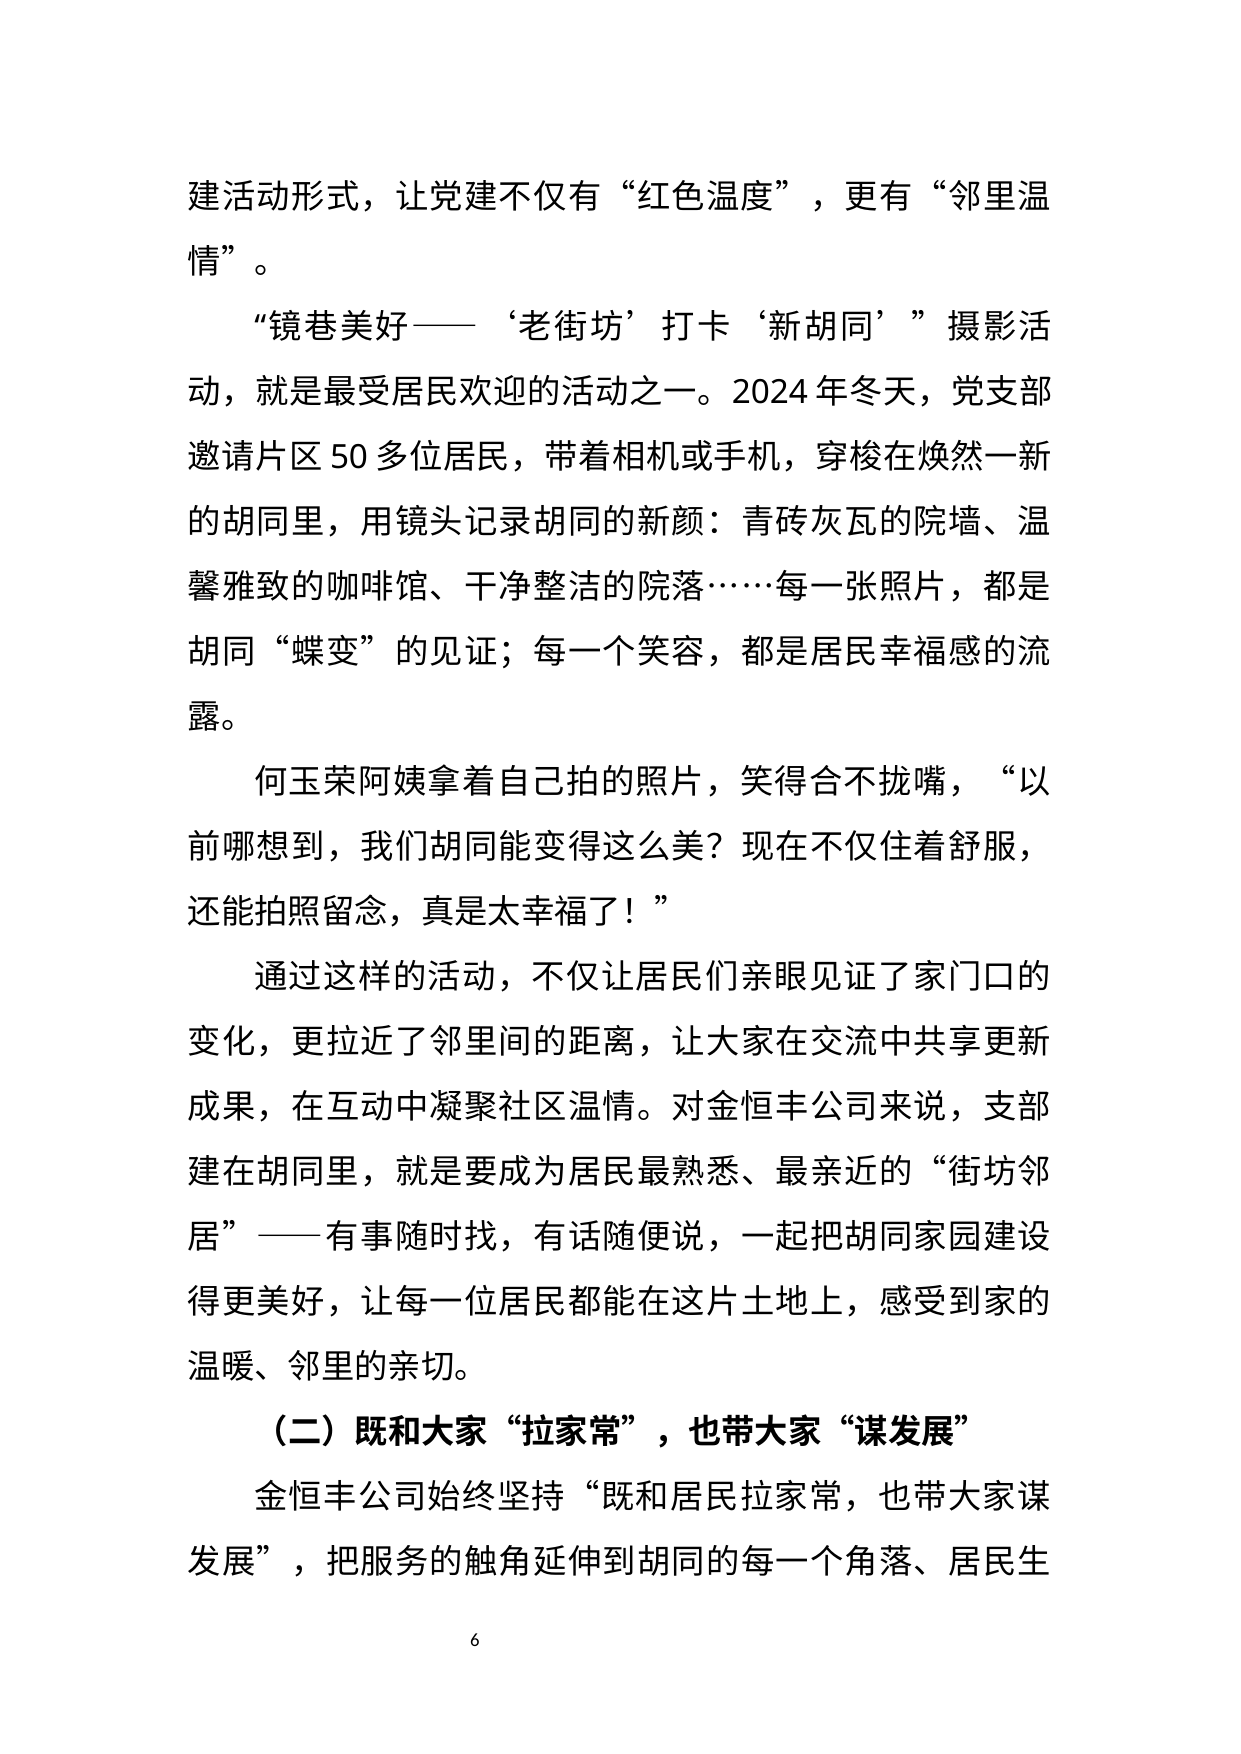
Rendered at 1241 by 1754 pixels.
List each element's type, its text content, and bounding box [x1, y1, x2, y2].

list （二）既和大家“拉家常”，也带大家“谋发展” [187, 1397, 1053, 1462]
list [187, 1462, 1053, 1592]
list 通过这样的活动，不仅让居民们亲眼见证了家门口的变化，更拉近了邻里间的距离，让大家在交流中共享更新成果，在互动中凝聚社区温情。对金恒丰公司来说，支部建在胡同里，就是要成为居民最熟悉、最亲近的“街坊邻居”——有事随时找，有话随便说，一起把胡同家园建设得更美好，让每一位居民都能在这片土地上，感受到家的温暖、邻里的亲切。 [187, 942, 1053, 1397]
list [187, 162, 1053, 292]
list 何玉荣阿姨拿着自己拍的照片，笑得合不拢嘴，“以前哪想到，我们胡同能变得这么美？现在不仅住着舒服，还能拍照留念，真是太幸福了！” [187, 747, 1053, 942]
list “镜巷美好——‘老街坊’打卡‘新胡同’”摄影活动，就是最受居民欢迎的活动之一。2024年冬天，党支部邀请片区50多位居民，带着相机或手机，穿梭在焕然一新的胡同里，用镜头记录胡同的新颜：青砖灰瓦的院墙、温馨雅致的咖啡馆、干净整洁的院落……每一张照片，都是胡同“蝶变”的见证；每一个笑容，都是居民幸福感的流露。 [187, 292, 1053, 747]
